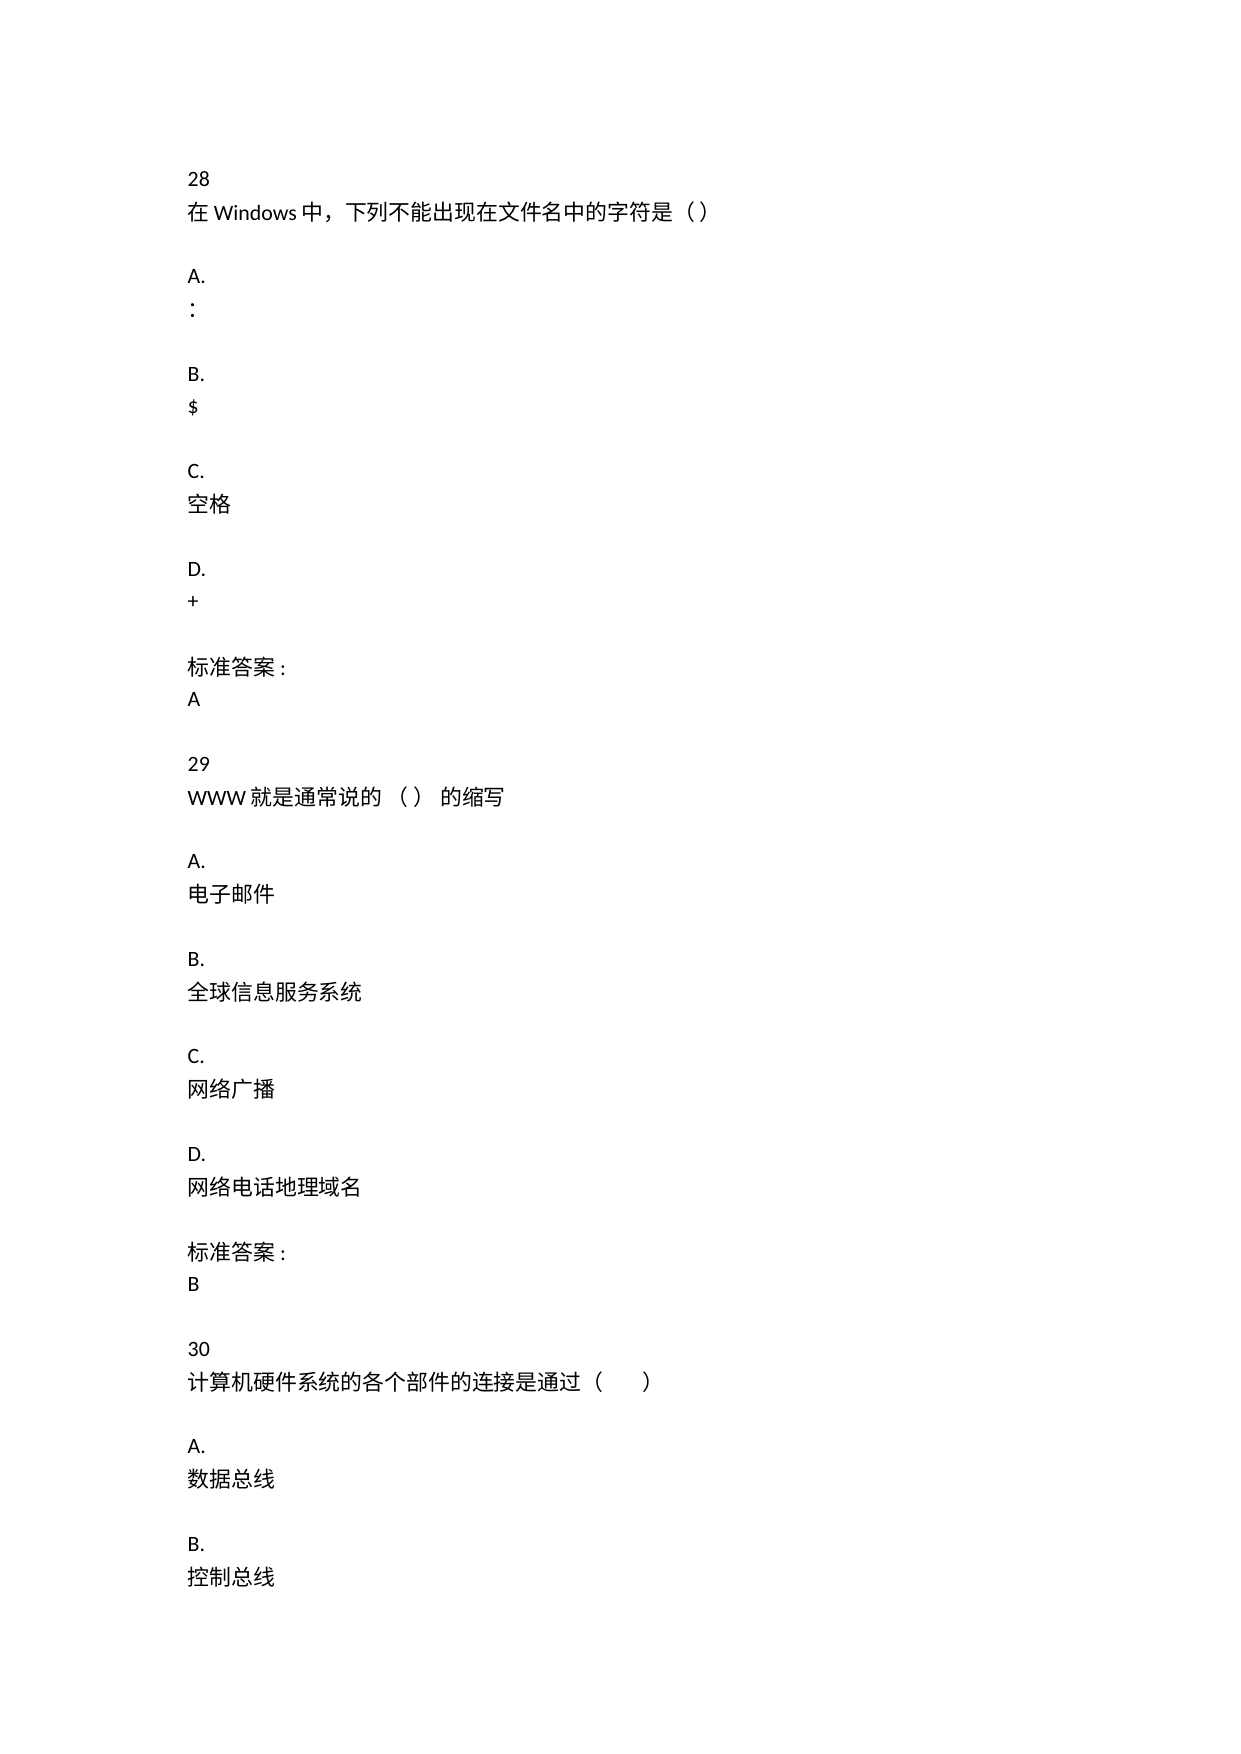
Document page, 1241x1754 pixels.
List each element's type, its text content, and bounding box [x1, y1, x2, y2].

text A. [187, 844, 1053, 877]
text B. [187, 942, 1053, 974]
text A. [187, 1429, 1053, 1462]
text $ [187, 389, 1053, 422]
text 在Windows中，下列不能出现在文件名中的字符是（ ） [187, 194, 1053, 227]
text 数据总线 [187, 1462, 1053, 1494]
text A [187, 682, 1053, 714]
text B. [187, 357, 1053, 389]
text 28 [187, 162, 1053, 194]
text 30 [187, 1332, 1053, 1364]
text + [187, 584, 1053, 617]
text B. [187, 1527, 1053, 1559]
text 控制总线 [187, 1559, 1053, 1592]
text 标准答案 : [187, 649, 1053, 682]
text C. [187, 454, 1053, 487]
text 标准答案 : [187, 1234, 1053, 1267]
text 29 [187, 747, 1053, 779]
text D. [187, 1137, 1053, 1169]
text 电子邮件 [187, 877, 1053, 909]
text ： [187, 292, 1053, 324]
text C. [187, 1039, 1053, 1072]
text B [187, 1267, 1053, 1299]
text D. [187, 552, 1053, 584]
text A. [187, 259, 1053, 292]
text 计算机硬件系统的各个部件的连接是通过（ ） [187, 1364, 1053, 1397]
text 全球信息服务系统 [187, 974, 1053, 1007]
text 空格 [187, 487, 1053, 519]
text 网络电话地理域名 [187, 1169, 1053, 1202]
text WWW就是通常说的 （ ） 的缩写 [187, 779, 1053, 812]
text 网络广播 [187, 1072, 1053, 1104]
